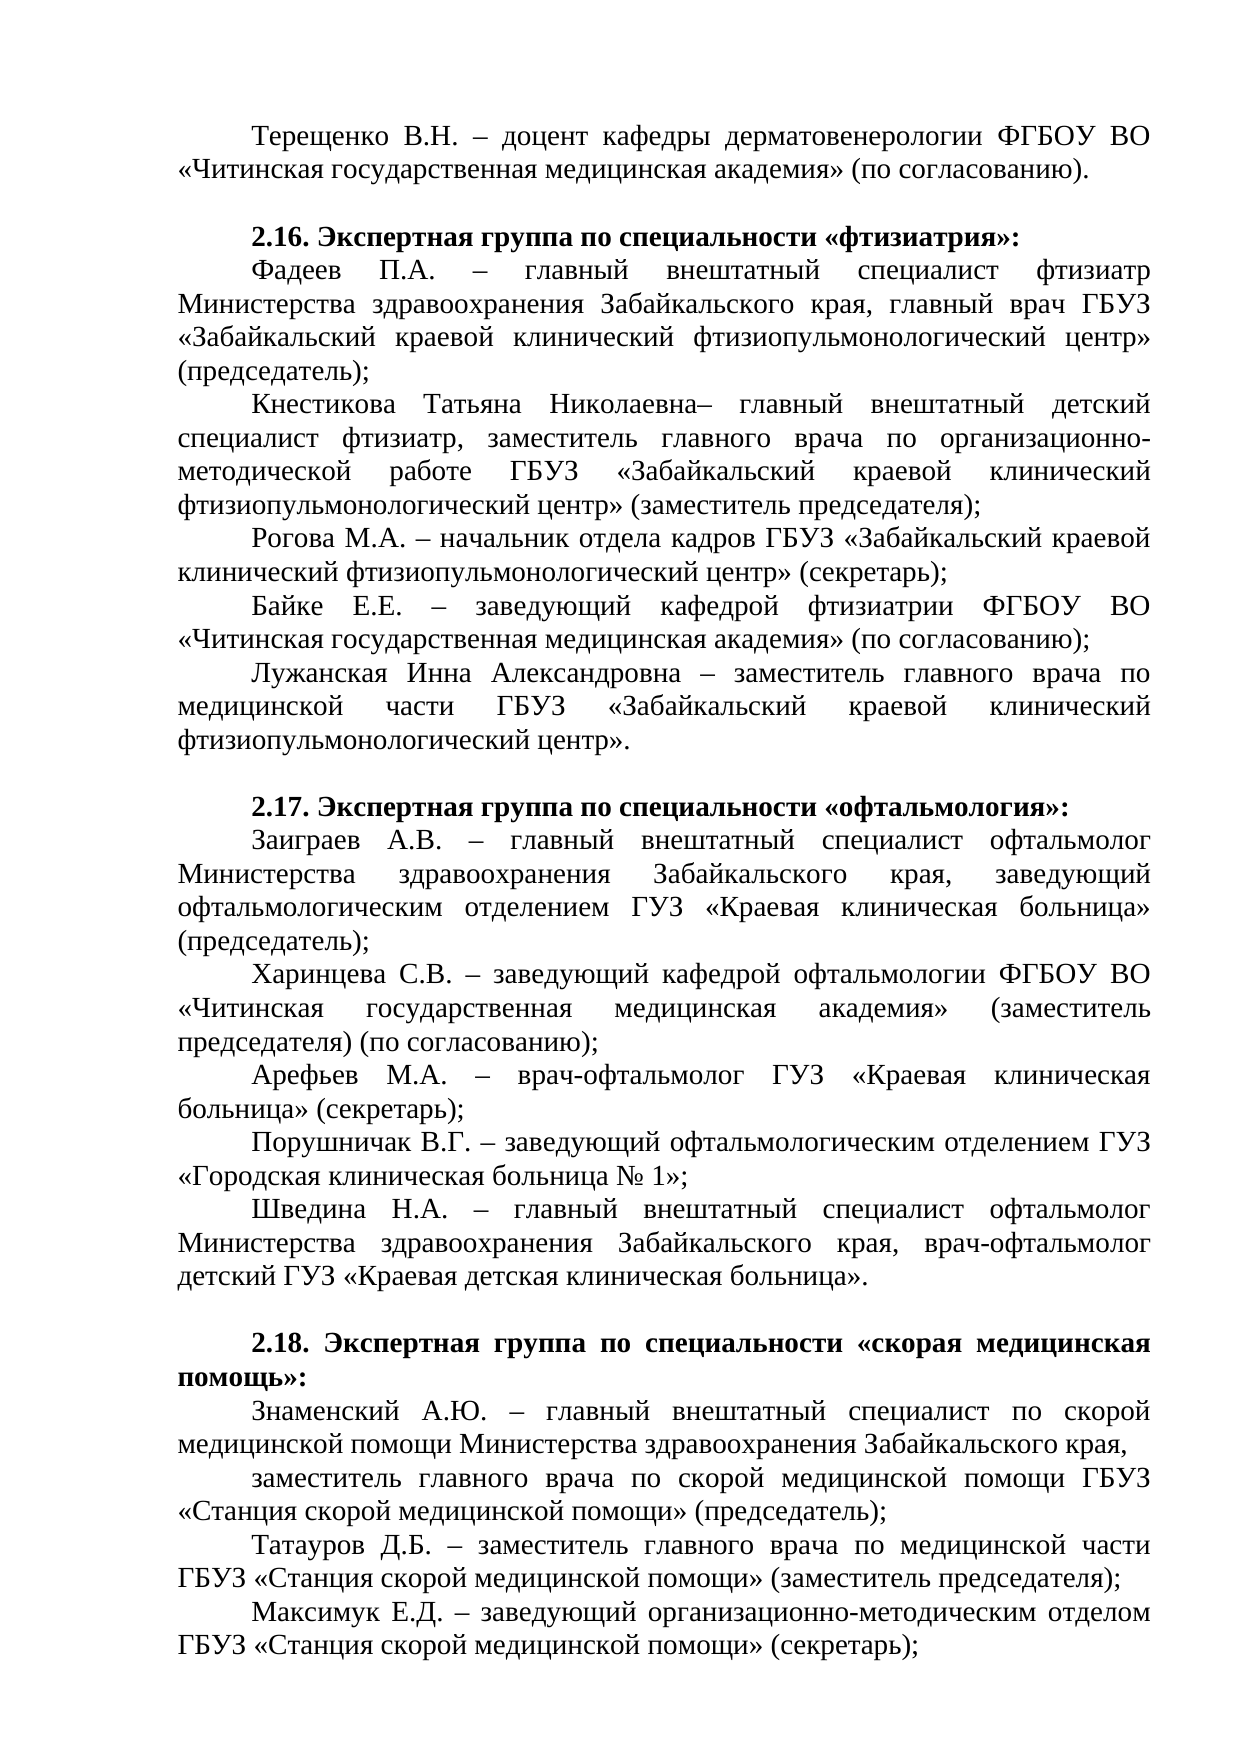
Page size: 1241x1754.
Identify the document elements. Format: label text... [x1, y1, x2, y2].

text Знаменский А.Ю. – главный внештатный специалист по скорой медицинской помощи Министерства здравоохранения Забайкальского края, [177, 1393, 1152, 1460]
text Кнестикова Татьяна Николаевна– главный внештатный детский специалист фтизиатр, заместитель главного врача по организационно-методической работе ГБУЗ «Забайкальский краевой клинический фтизиопульмонологический центр» (заместитель председателя); [177, 386, 1152, 521]
text Порушничак В.Г. – заведующий офтальмологическим отделением ГУЗ «Городская клиническая больница № 1»; [177, 1124, 1152, 1191]
text Терещенко В.Н. – доцент кафедры дерматовенерологии ФГБОУ ВО «Читинская государственная медицинская академия» (по согласованию). [177, 118, 1152, 185]
text Арефьев М.А. – врач-офтальмолог ГУЗ «Краевая клиническая больница» (секретарь); [177, 1057, 1152, 1124]
text заместитель главного врача по скорой медицинской помощи ГБУЗ «Станция скорой медицинской помощи» (председатель); [177, 1460, 1152, 1527]
text 2.18. Экспертная группа по специальности «скорая медицинская помощь»: [177, 1326, 1152, 1393]
text 2.17. Экспертная группа по специальности «офтальмология»: [177, 789, 1152, 822]
text Фадеев П.А. – главный внештатный специалист фтизиатр Министерства здравоохранения Забайкальского края, главный врач ГБУЗ «Забайкальский краевой клинический фтизиопульмонологический центр» (председатель); [177, 252, 1152, 386]
text Байке Е.Е. – заведующий кафедрой фтизиатрии ФГБОУ ВО «Читинская государственная медицинская академия» (по согласованию); [177, 588, 1152, 655]
text Харинцева С.В. – заведующий кафедрой офтальмологии ФГБОУ ВО «Читинская государственная медицинская академия» (заместитель председателя) (по согласованию); [177, 957, 1152, 1057]
text Максимук Е.Д. – заведующий организационно-методическим отделом ГБУЗ «Станция скорой медицинской помощи» (секретарь); [177, 1594, 1152, 1661]
text Лужанская Инна Александровна – заместитель главного врача по медицинской части ГБУЗ «Забайкальский краевой клинический фтизиопульмонологический центр». [177, 655, 1152, 755]
text Шведина Н.А. – главный внештатный специалист офтальмолог Министерства здравоохранения Забайкальского края, врач-офтальмолог детский ГУЗ «Краевая детская клиническая больница». [177, 1191, 1152, 1292]
text Заиграев А.В. – главный внештатный специалист офтальмолог Министерства здравоохранения Забайкальского края, заведующий офтальмологическим отделением ГУЗ «Краевая клиническая больница» (председатель); [177, 822, 1152, 957]
text 2.16. Экспертная группа по специальности «фтизиатрия»: [177, 219, 1152, 252]
text Рогова М.А. – начальник отдела кадров ГБУЗ «Забайкальский краевой клинический фтизиопульмонологический центр» (секретарь); [177, 521, 1152, 588]
text Татауров Д.Б. – заместитель главного врача по медицинской части ГБУЗ «Станция скорой медицинской помощи» (заместитель председателя); [177, 1527, 1152, 1594]
